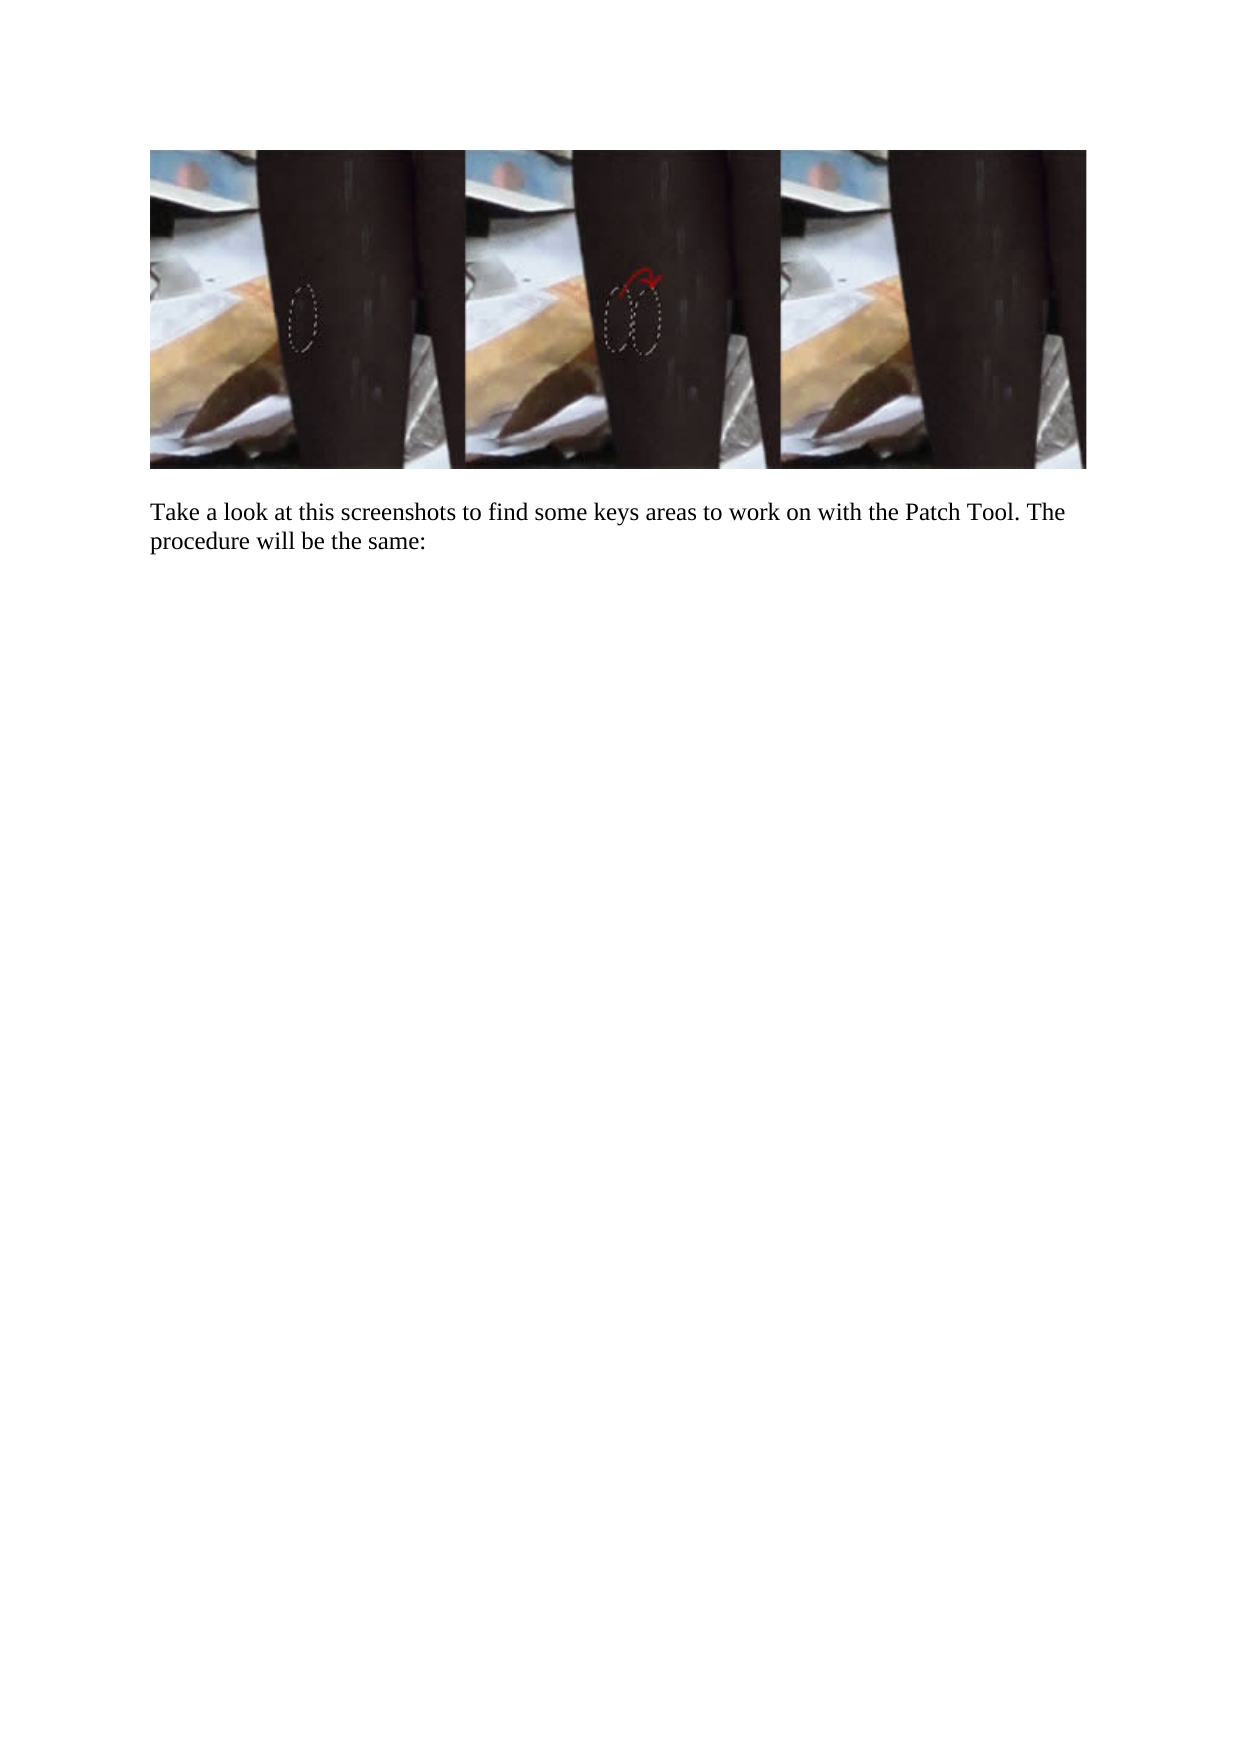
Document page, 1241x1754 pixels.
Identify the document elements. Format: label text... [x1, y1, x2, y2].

text Take a look at this screenshots to find some keys areas to work on with the Patch Tool. The procedure will be the same: [150, 497, 1090, 555]
picture [150, 150, 1087, 469]
